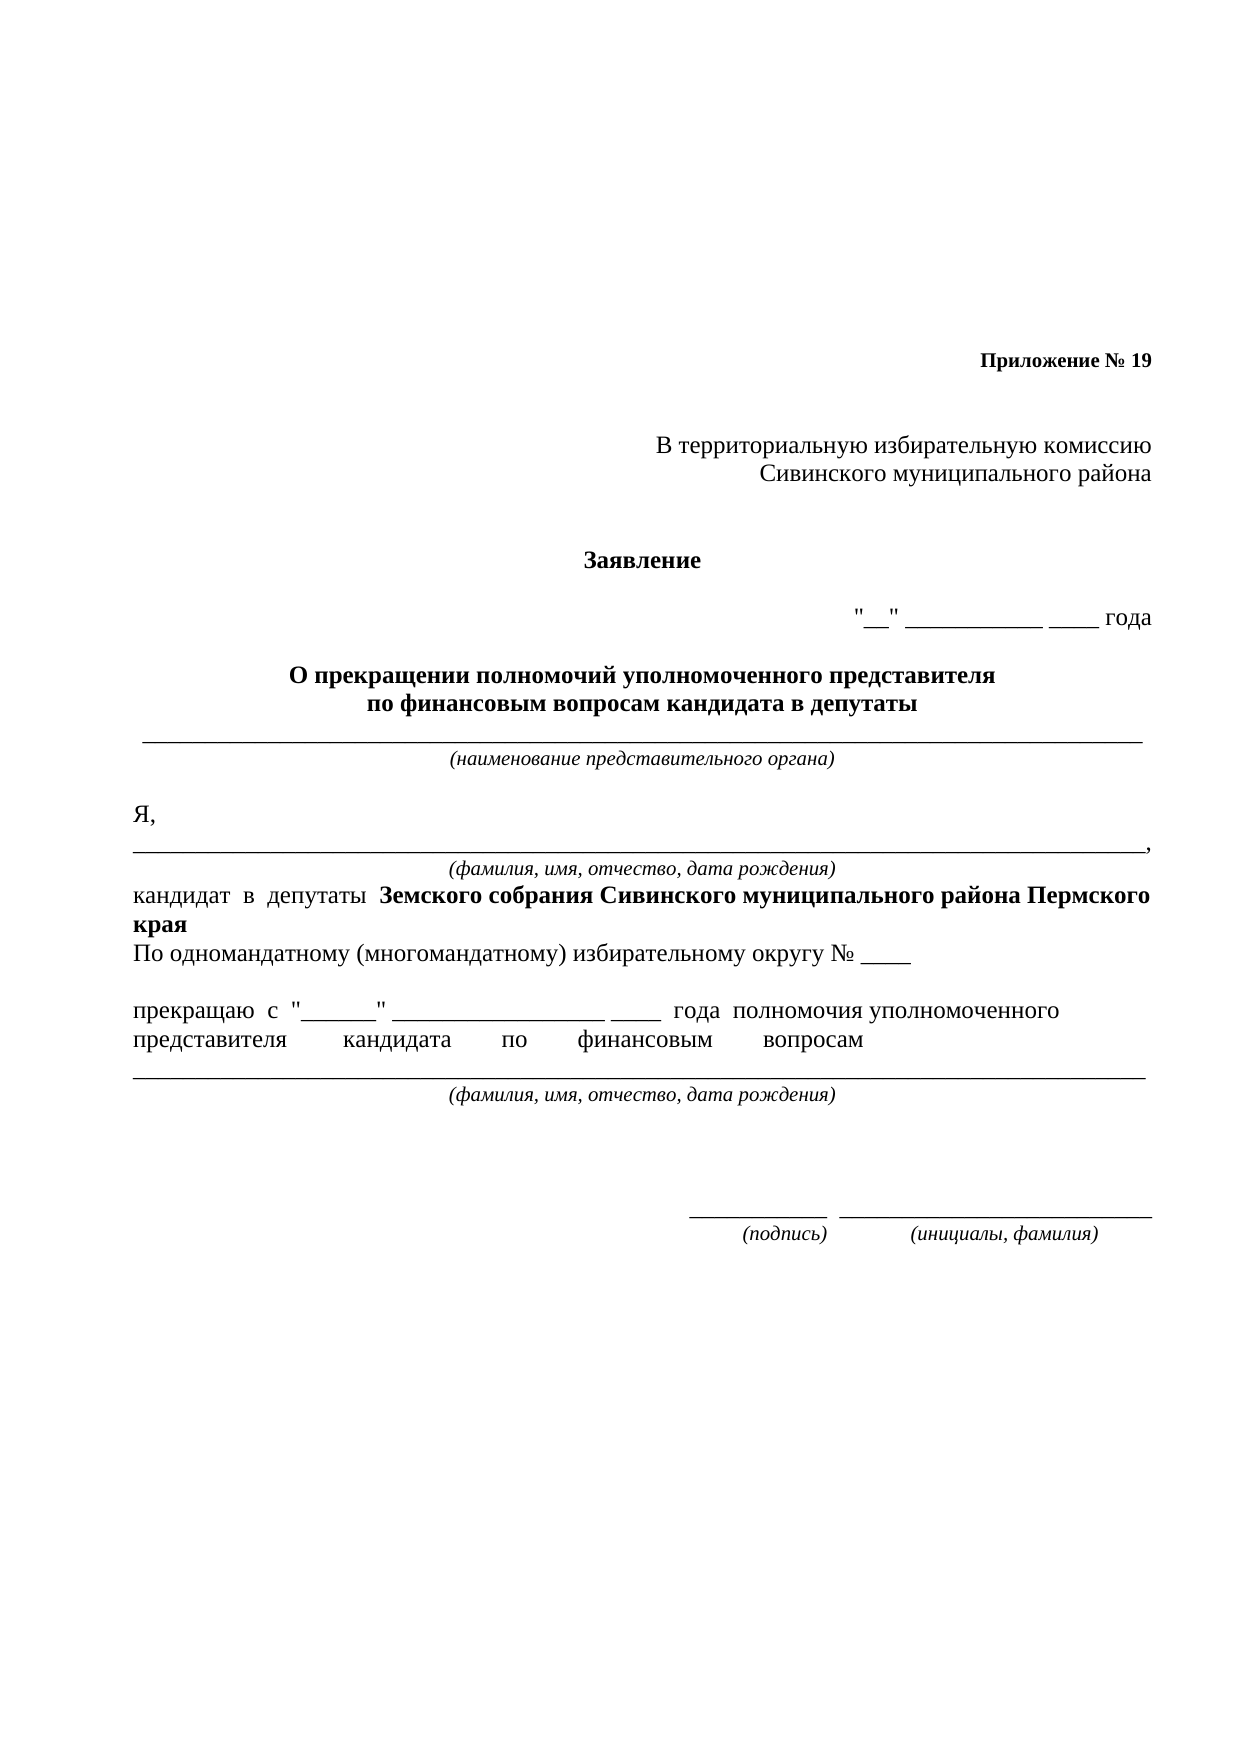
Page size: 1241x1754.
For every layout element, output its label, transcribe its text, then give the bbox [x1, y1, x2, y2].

text (фамилия, имя, отчество, дата рождения) [133, 856, 1152, 880]
text Сивинского муниципального района [133, 458, 1152, 487]
text по финансовым вопросам кандидата в депутаты ________________________________________________________________________________ [133, 688, 1152, 746]
text кандидат в депутаты Земского собрания Сивинского муниципального района Пермского края [133, 880, 1152, 938]
text прекращаю с "______" _________________ ____ года полномочия уполномоченного представителя кандидата по финансовым вопросам _________________________________________________________________________________ [133, 995, 1152, 1082]
text "__" ___________ ____ года [133, 602, 1152, 631]
text ___________ _________________________ [133, 1192, 1152, 1221]
text Приложение № 19 [133, 348, 1152, 372]
text По одномандатному (многомандатному) избирательному округу № ____ [133, 938, 1152, 967]
text О прекращении полномочий уполномоченного представителя [133, 660, 1152, 688]
text Заявление [133, 545, 1152, 573]
text В территориальную избирательную комиссию [133, 430, 1152, 458]
text (подпись) (инициалы, фамилия) [133, 1221, 1152, 1245]
text (наименование представительного органа) [133, 746, 1152, 770]
text (фамилия, имя, отчество, дата рождения) [133, 1082, 1152, 1106]
text Я, _________________________________________________________________________________, [133, 799, 1152, 856]
